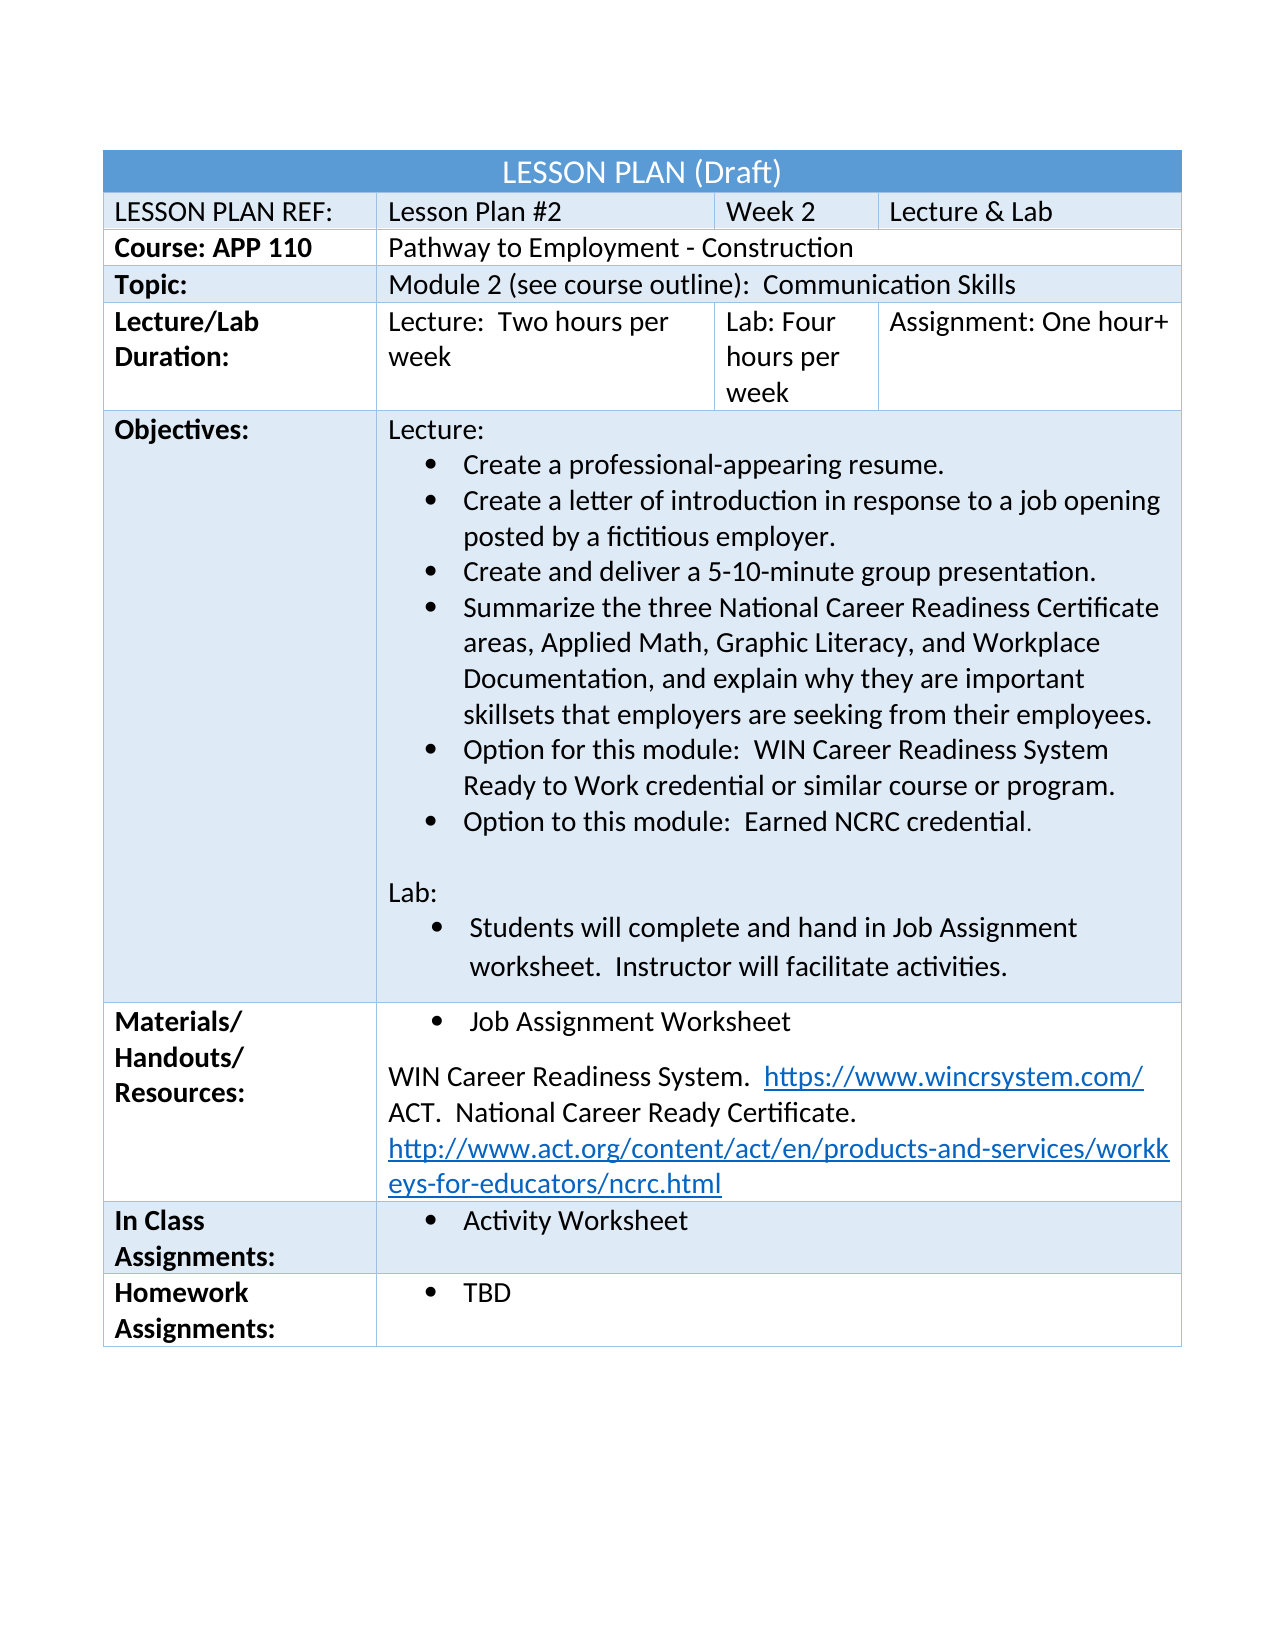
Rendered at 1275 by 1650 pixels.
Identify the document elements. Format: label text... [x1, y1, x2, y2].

table_cell Lecture: Create a professional-appearing resume. Create a letter of introduction in response to a job opening posted by a fictitious employer. Create and deliver a 5-10-minute group presentation. Summarize the three National Career Readiness Certificate areas, Applied Math, Graphic Literacy, and Workplace Documentation, and explain why they are important skillsets that employers are seeking from their employees. Option for this module: WIN Career Readiness System Ready to Work credential or similar course or program. Option to this module: Earned NCRC credential. Lab: Students will complete and hand in Job Assignment worksheet. Instructor will facilitate activities. [377, 411, 1181, 1002]
table_cell Lecture & Lab [879, 193, 1181, 228]
table_cell Module 2 (see course outline): Communication Skills [377, 266, 1181, 302]
table_cell Topic: [104, 266, 376, 302]
table_cell Lesson Plan #2 [377, 193, 714, 228]
table_cell Lecture: Two hours per week [377, 303, 714, 410]
table_cell Lab: Four hours per week [715, 303, 878, 410]
table_cell Assignment: One hour+ [879, 303, 1181, 410]
table_cell LESSON PLAN REF: [104, 193, 376, 228]
table_cell Lecture/Lab Duration: [104, 303, 376, 410]
table_cell Job Assignment Worksheet WIN Career Readiness System. https://www.wincrsystem.com/ ACT. National Career Ready Certificate. http://www.act.org/content/act/en/products-and-services/workkeys-for-educators/ncrc.html [377, 1003, 1181, 1201]
table_cell Activity Worksheet [377, 1202, 1181, 1273]
table_cell Materials/Handouts/Resources: [104, 1003, 376, 1201]
table_cell TBD [377, 1274, 1181, 1346]
table_cell In Class Assignments: [104, 1202, 376, 1273]
table_cell Objectives: [104, 411, 376, 1002]
table_cell Course: APP 110 [104, 230, 376, 265]
table_header LESSON PLAN (Draft) [104, 151, 1181, 192]
table_cell Week 2 [715, 193, 878, 228]
table_cell Pathway to Employment - Construction [377, 230, 1181, 265]
table_cell Homework Assignments: [104, 1274, 376, 1346]
